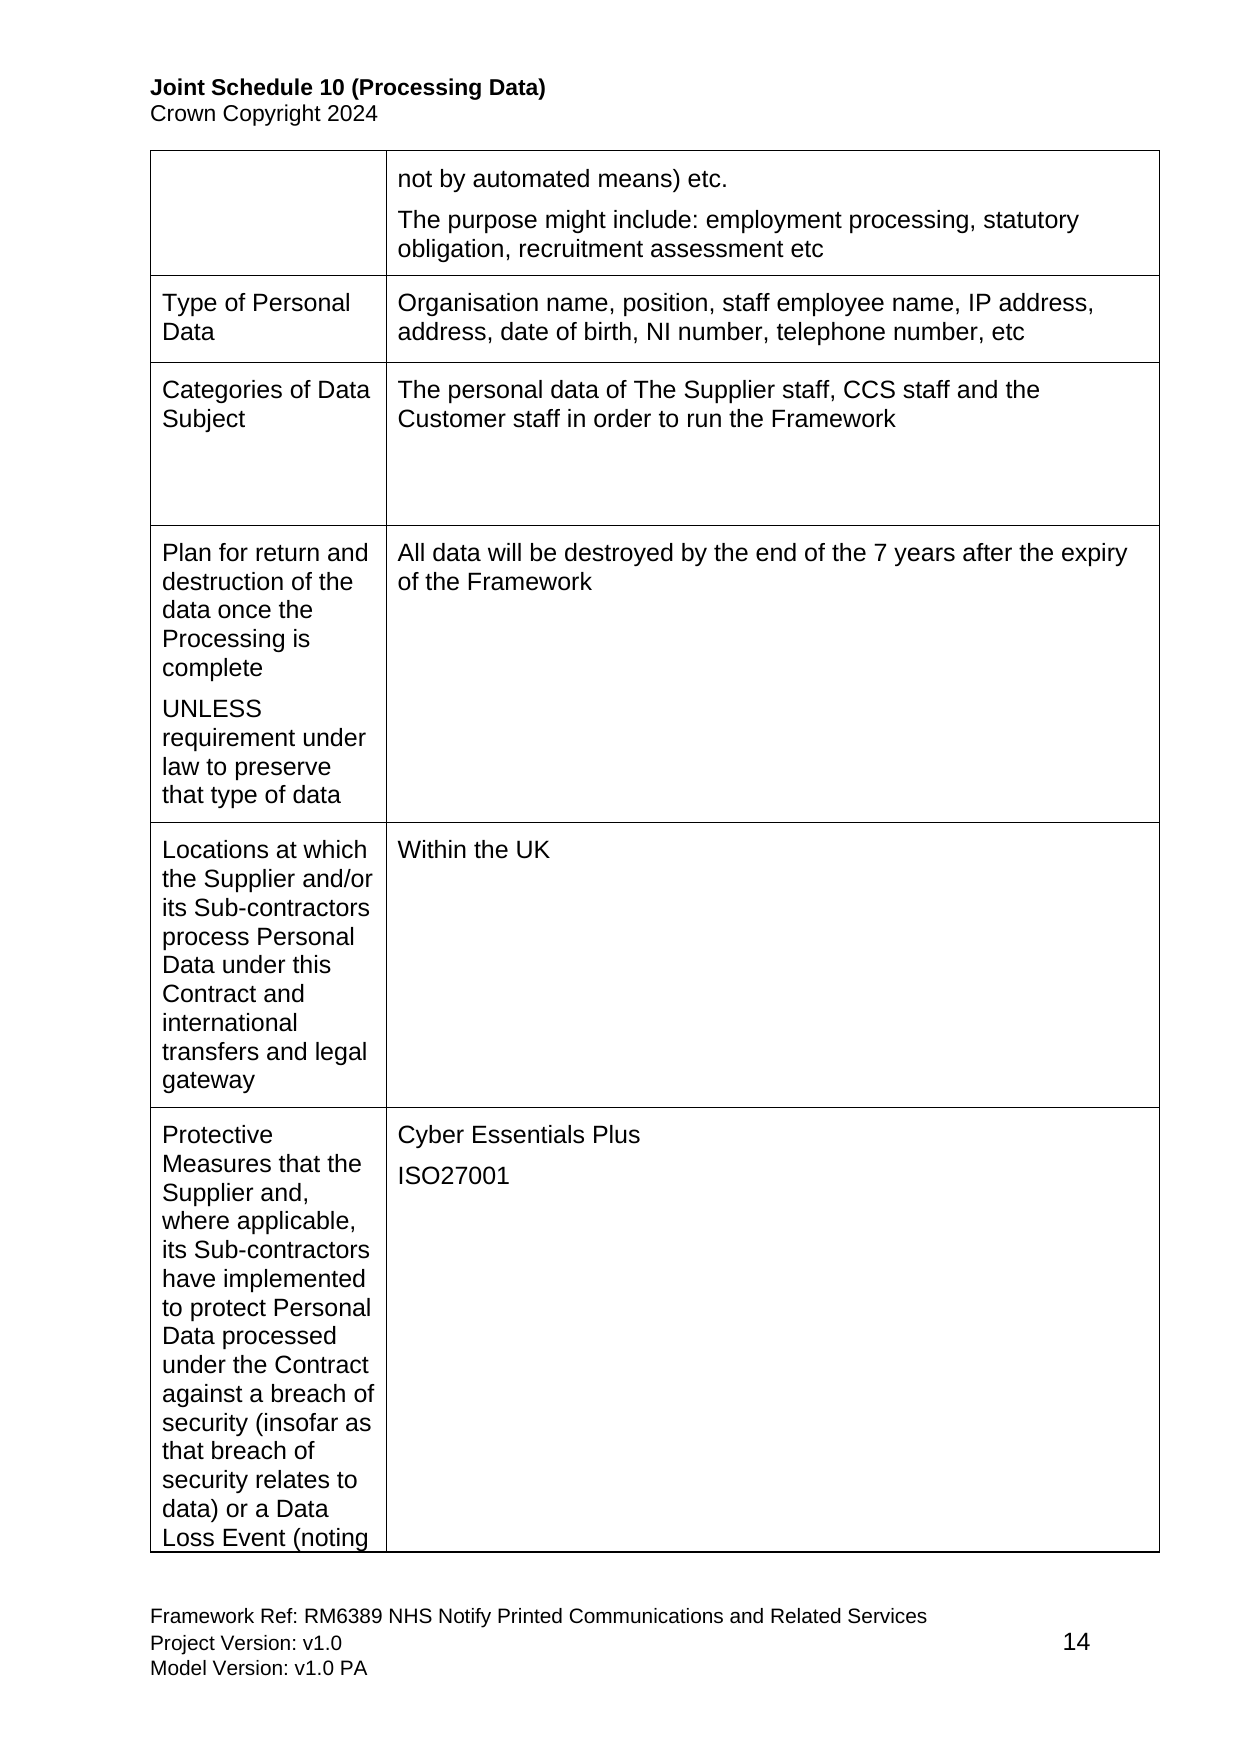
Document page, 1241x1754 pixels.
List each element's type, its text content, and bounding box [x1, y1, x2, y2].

table_cell Locations at which the Supplier and/or its Sub-contractors process Personal Data under this Contract and international transfers and legal gateway [151, 823, 386, 1107]
table_cell All data will be destroyed by the end of the 7 years after the expiry of the Framework [387, 526, 1159, 822]
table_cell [151, 151, 386, 275]
table_cell Categories of Data Subject [151, 363, 386, 524]
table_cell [151, 1108, 386, 1551]
table_cell Organisation name, position, staff employee name, IP address, address, date of birth, NI number, telephone number, etc [387, 276, 1159, 362]
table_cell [387, 151, 1159, 275]
table_cell Within the UK [387, 823, 1159, 1107]
table_cell Type of Personal Data [151, 276, 386, 362]
table_cell The personal data of The Supplier staff, CCS staff and the Customer staff in order to run the Framework [387, 363, 1159, 524]
table_cell Plan for return and destruction of the data once the Processing is complete UNLESS requirement under law to preserve that type of data [151, 526, 386, 822]
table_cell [387, 1108, 1159, 1551]
